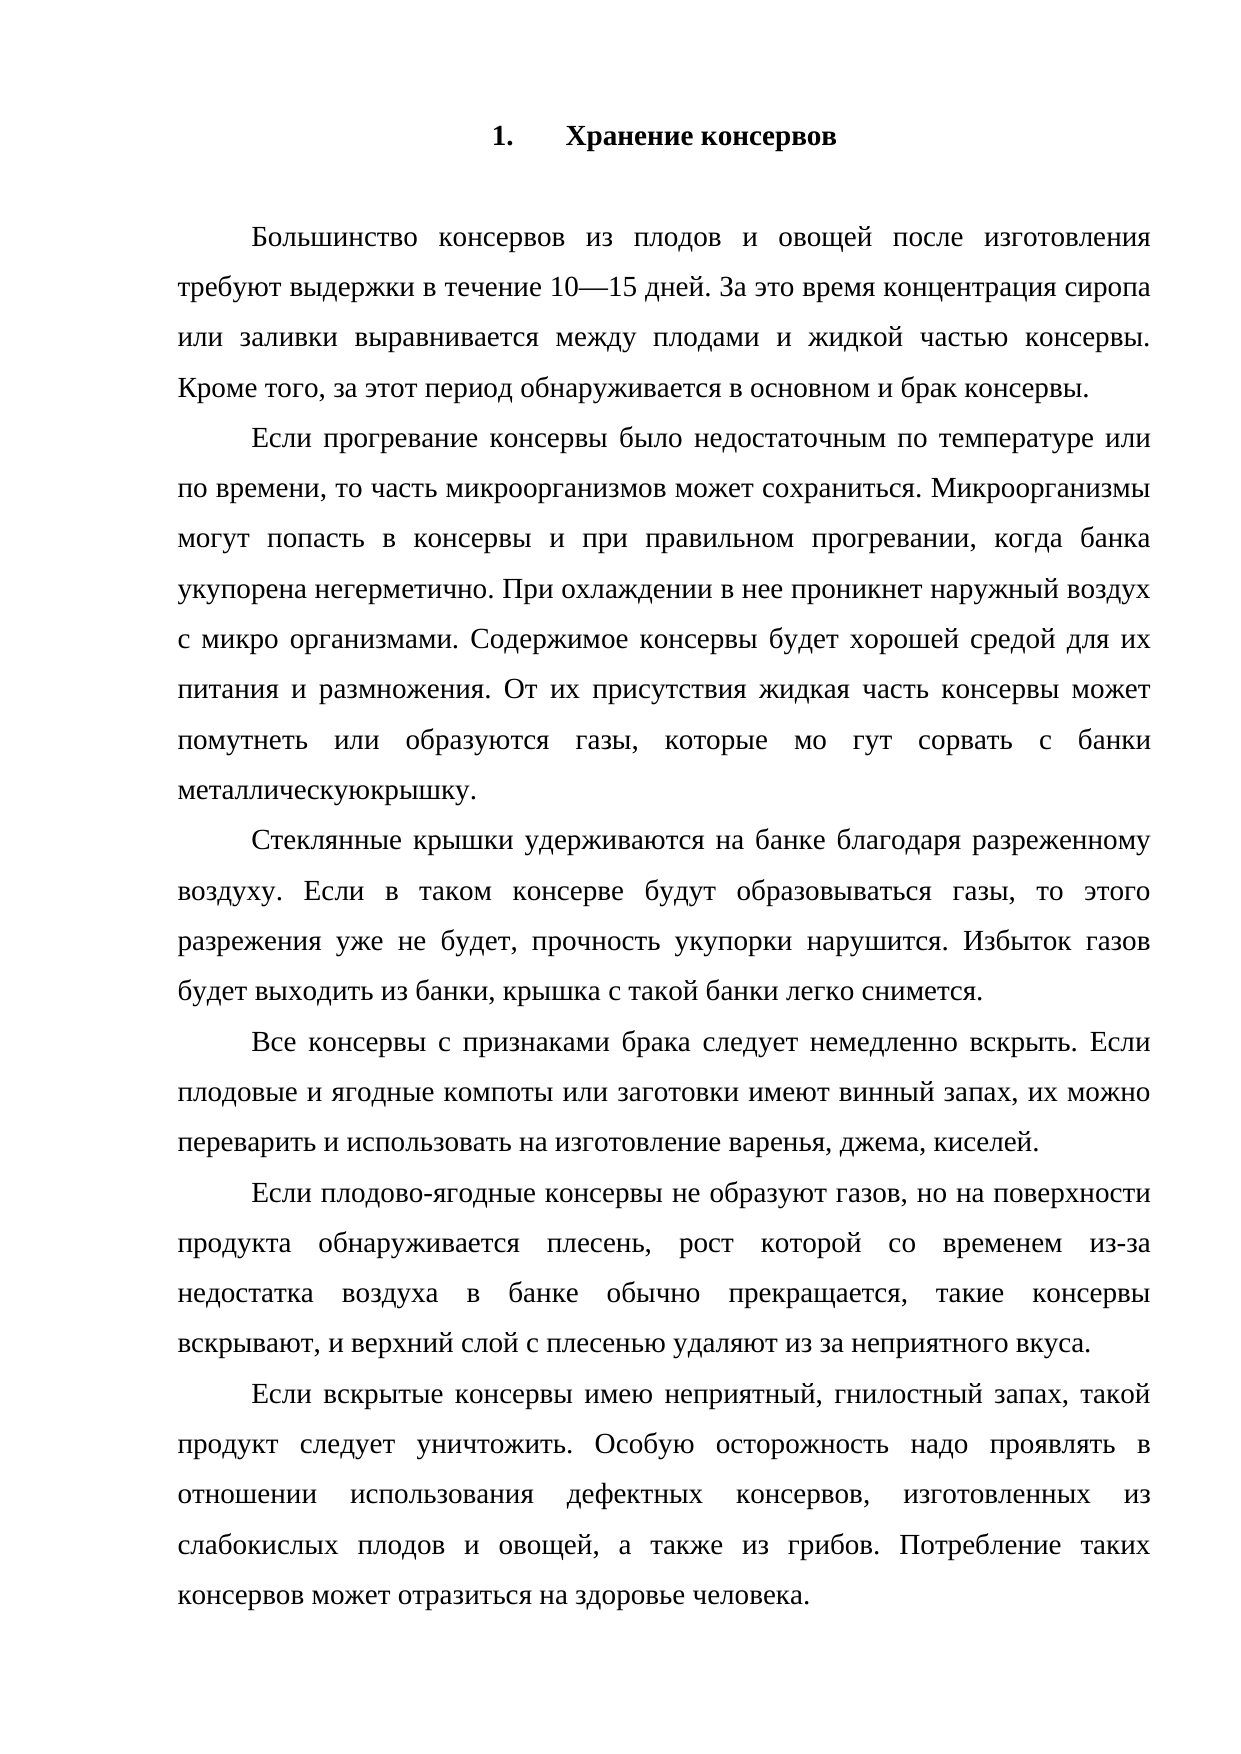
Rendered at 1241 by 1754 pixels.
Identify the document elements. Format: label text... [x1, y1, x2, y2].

text Большинство консервов из плодов и овощей после изготовления требуют выдержки в течение 10—15 дней. За это время концентрация сиропа или заливки выравнивается между плодами и жидкой частью консервы. Кроме того, за этот период обнаруживается в основном и брак консервы. [177, 219, 1152, 403]
text Если вскрытые консервы имею неприятный, гнилостный запах, такой продукт следует уничтожить. Особую осторожность надо проявлять в отношении использования дефектных консервов, изготовленных из слабокислых плодов и овощей, а также из грибов. Потребление таких консервов может отразиться на здоровье человека. [177, 1376, 1152, 1611]
text Если прогревание консервы было недостаточным по температуре или по времени, то часть микроорганизмов может сохраниться. Микроорганизмы могут попасть в консервы и при правильном прогревании, когда банка укупорена негерметично. При охлаждении в нее проникнет наружный воздух с микро организмами. Содержимое консервы будет хорошей средой для их питания и размножения. От их присутствия жидкая часть консервы может помутнеть или образуются газы, которые мо гут сорвать с банки металлическуюкрышку. [177, 420, 1152, 806]
list Хранение консервов [177, 118, 1152, 152]
text Стеклянные крышки удерживаются на банке благодаря разреженному воздуху. Если в таком консерве будут образовываться газы, то этого разрежения уже не будет, прочность укупорки нарушится. Избыток газов будет выходить из банки, крышка с такой банки легко снимется. [177, 822, 1152, 1007]
text Все консервы с признаками брака следует немедленно вскрыть. Если плодовые и ягодные компоты или заготовки имеют винный запах, их можно переварить и использовать на изготовление варенья, джема, киселей. [177, 1024, 1152, 1158]
text Если плодово-ягодные консервы не образуют газов, но на поверхности продукта обнаруживается плесень, рост которой со временем из-за недостатка воздуха в банке обычно прекращается, такие консервы вскрывают, и верхний слой с плесенью удаляют из за неприятного вкуса. [177, 1175, 1152, 1359]
